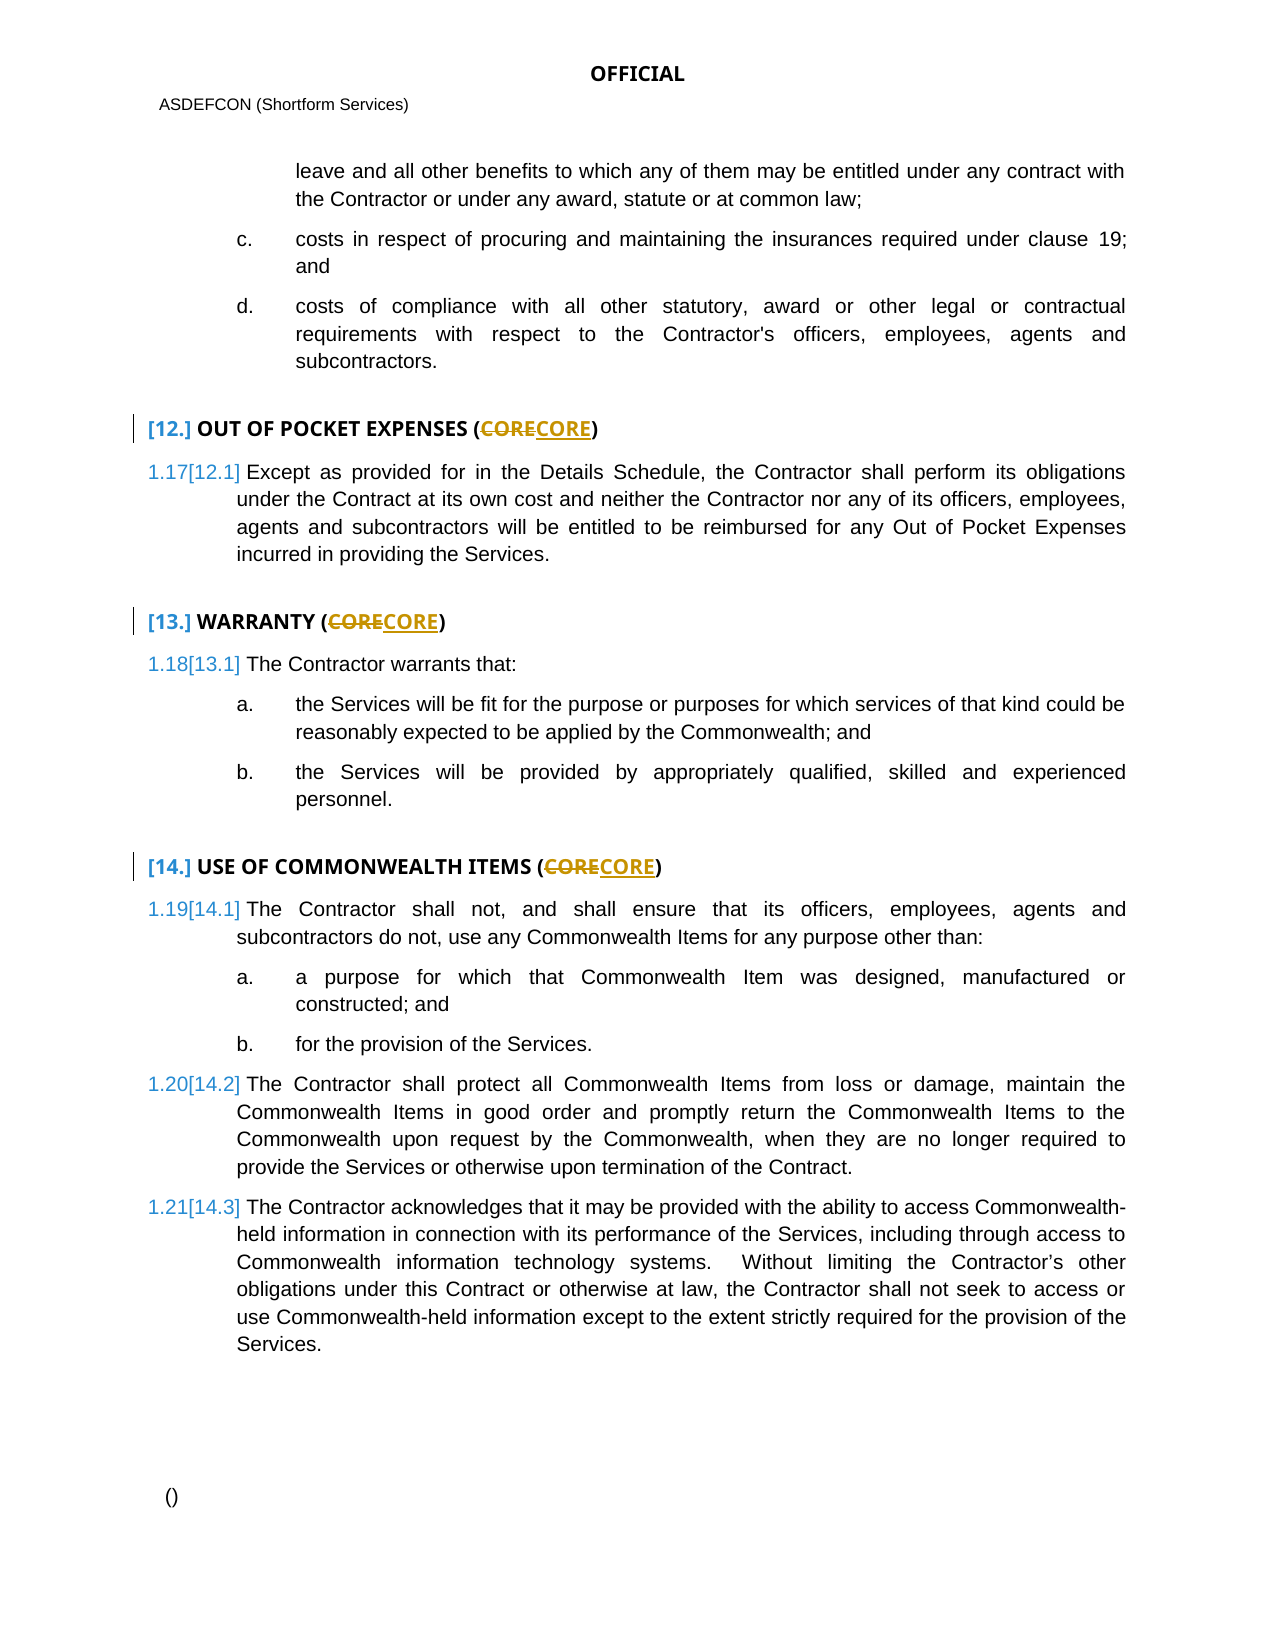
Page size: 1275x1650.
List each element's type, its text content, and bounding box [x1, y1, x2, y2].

text Use of Commonwealth Items () [148, 852, 1127, 881]
text The Contractor acknowledges that it may be provided with the ability to access Commonwealth-held information in connection with its performance of the Services, including through access to Commonwealth information technology systems. Without limiting the Contractor’s other obligations under this Contract or otherwise at law, the Contractor shall not seek to access or use Commonwealth-held information except to the extent strictly required for the provision of the Services. [148, 1195, 1127, 1356]
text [236, 159, 1127, 211]
text the Services will be provided by appropriately qualified, skilled and experienced personnel. [236, 759, 1127, 811]
text costs of compliance with all other statutory, award or other legal or contractual requirements with respect to the Contractor's officers, employees, agents and subcontractors. [236, 294, 1127, 373]
text a purpose for which that Commonwealth Item was designed, manufactured or constructed; and [236, 965, 1127, 1016]
text Out of Pocket Expenses () [148, 414, 1127, 443]
text The Contractor warrants that: [148, 652, 1127, 676]
text The Contractor shall protect all Commonwealth Items from loss or damage, maintain the Commonwealth Items in good order and promptly return the Commonwealth Items to the Commonwealth upon request by the Commonwealth, when they are no longer required to provide the Services or otherwise upon termination of the Contract. [148, 1072, 1127, 1179]
text The Contractor shall not, and shall ensure that its officers, employees, agents and subcontractors do not, use any Commonwealth Items for any purpose other than: [148, 897, 1127, 949]
text for the provision of the Services. [236, 1032, 1127, 1056]
text costs in respect of procuring and maintaining the insurances required under clause 19; and [236, 227, 1127, 278]
text the Services will be fit for the purpose or purposes for which services of that kind could be reasonably expected to be applied by the Commonwealth; and [236, 692, 1127, 743]
text Warranty () [148, 607, 1127, 635]
text Except as provided for in the Details Schedule, the Contractor shall perform its obligations under the Contract at its own cost and neither the Contractor nor any of its officers, employees, agents and subcontractors will be entitled to be reimbursed for any Out of Pocket Expenses incurred in providing the Services. [148, 459, 1127, 566]
